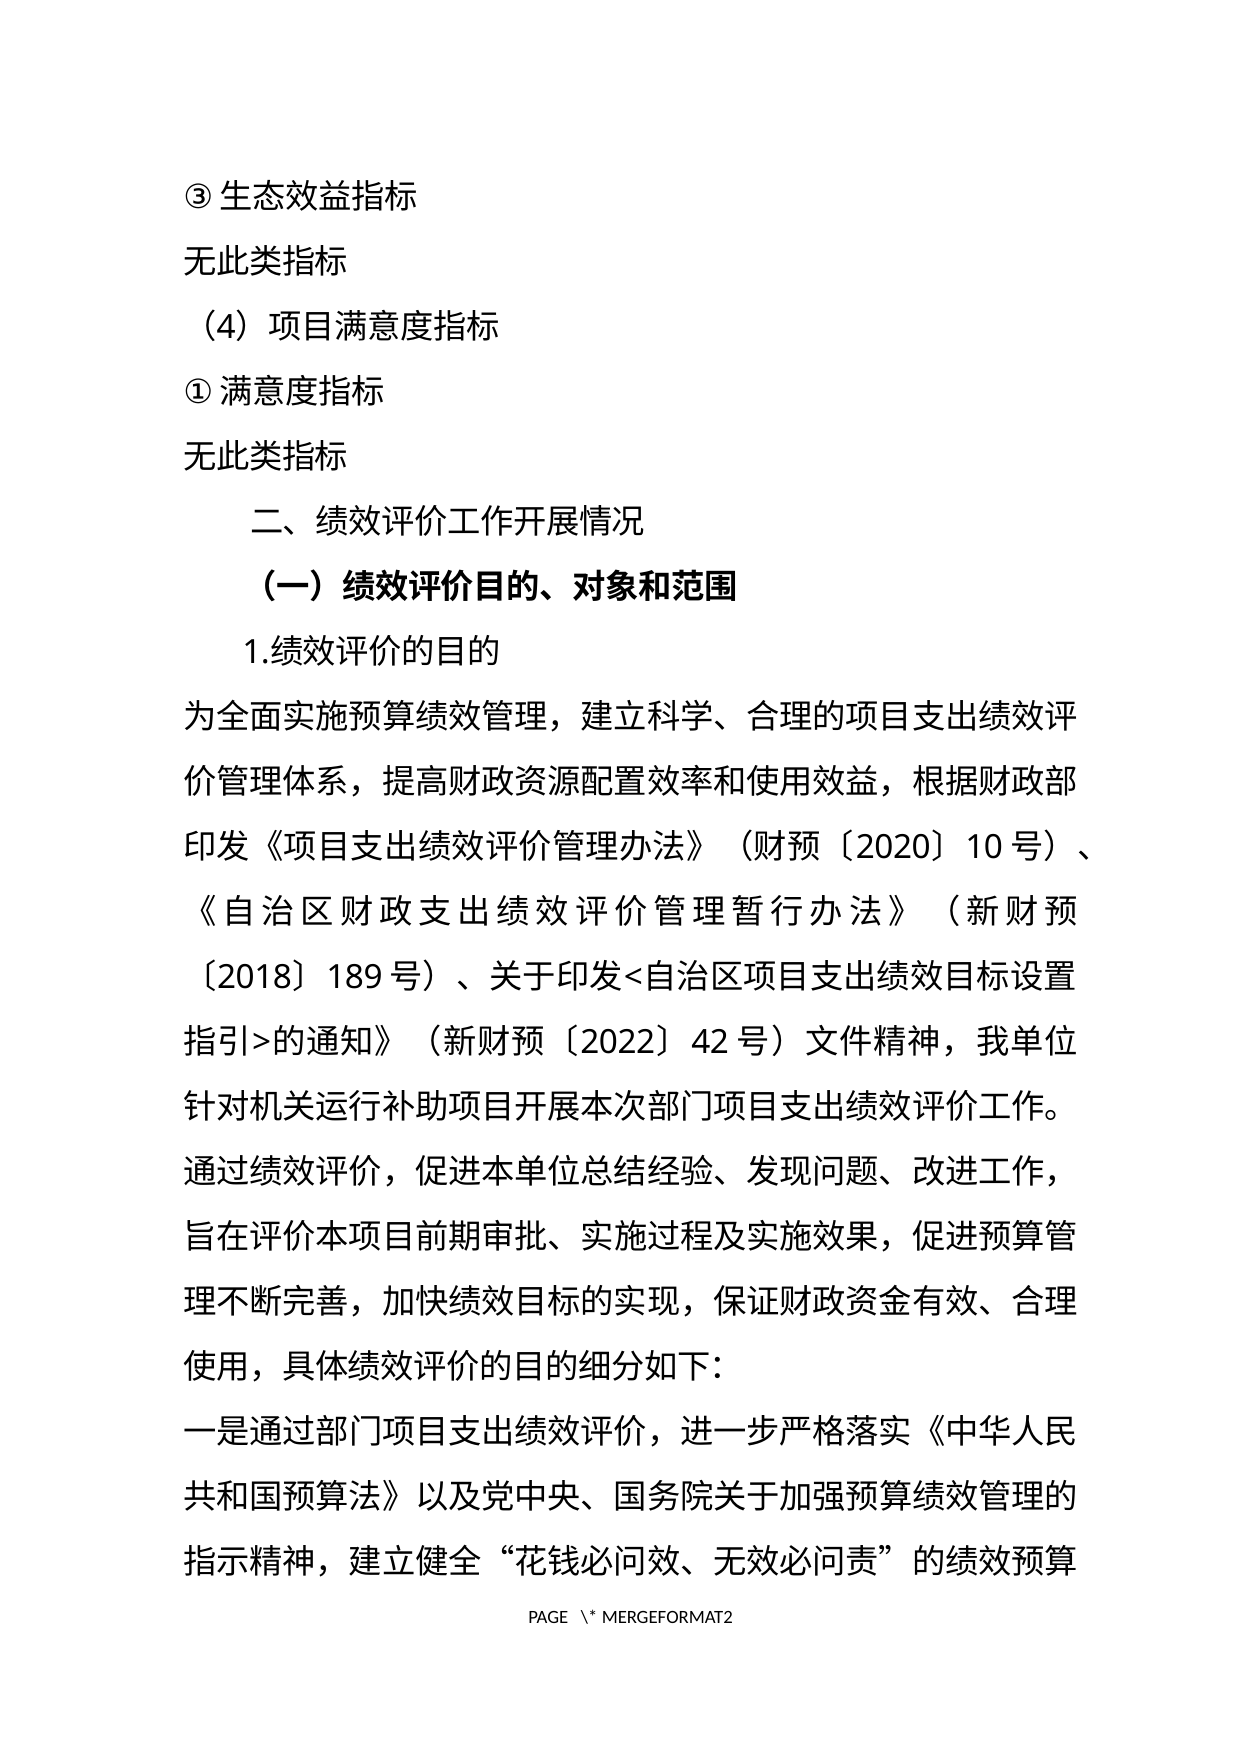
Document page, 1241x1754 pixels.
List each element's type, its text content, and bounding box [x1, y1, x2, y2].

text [183, 617, 1078, 1592]
text 二、绩效评价工作开展情况 [183, 487, 1078, 552]
text （一）绩效评价目的、对象和范围 [183, 552, 1078, 617]
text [183, 162, 1078, 487]
